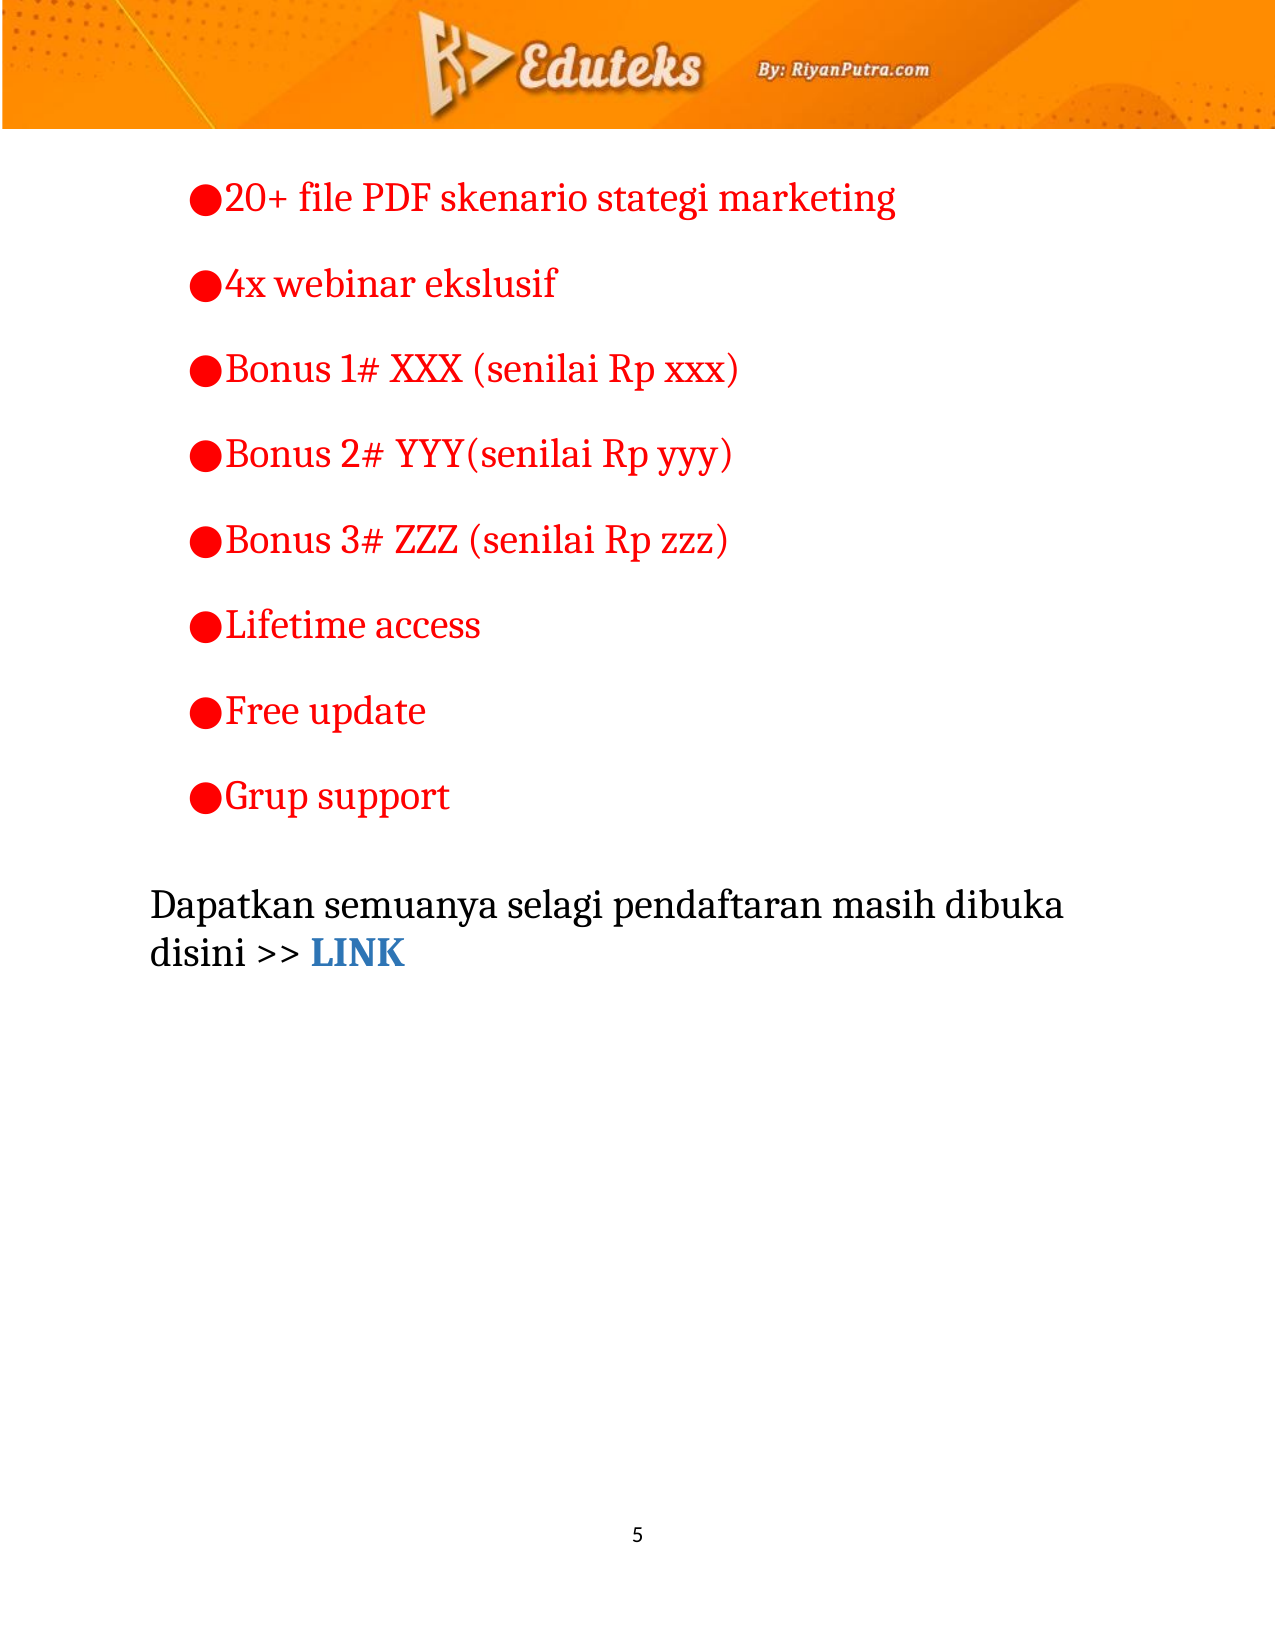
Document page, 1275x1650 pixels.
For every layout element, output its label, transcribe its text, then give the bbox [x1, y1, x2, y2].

list Free update [187, 662, 1125, 748]
picture [2, 0, 1275, 129]
list Grup support [187, 748, 1125, 833]
list Bonus 1# XXX (senilai Rp xxx) [187, 321, 1125, 406]
list 4x webinar ekslusif [187, 235, 1125, 321]
list 20+ file PDF skenario stategi marketing [187, 150, 1125, 235]
list Bonus 3# ZZZ (senilai Rp zzz) [187, 492, 1125, 577]
text Dapatkan semuanya selagi pendaftaran masih dibuka disini >> LINK [150, 881, 1125, 977]
list Bonus 2# YYY(senilai Rp yyy) [187, 406, 1125, 492]
list Lifetime access [187, 577, 1125, 662]
